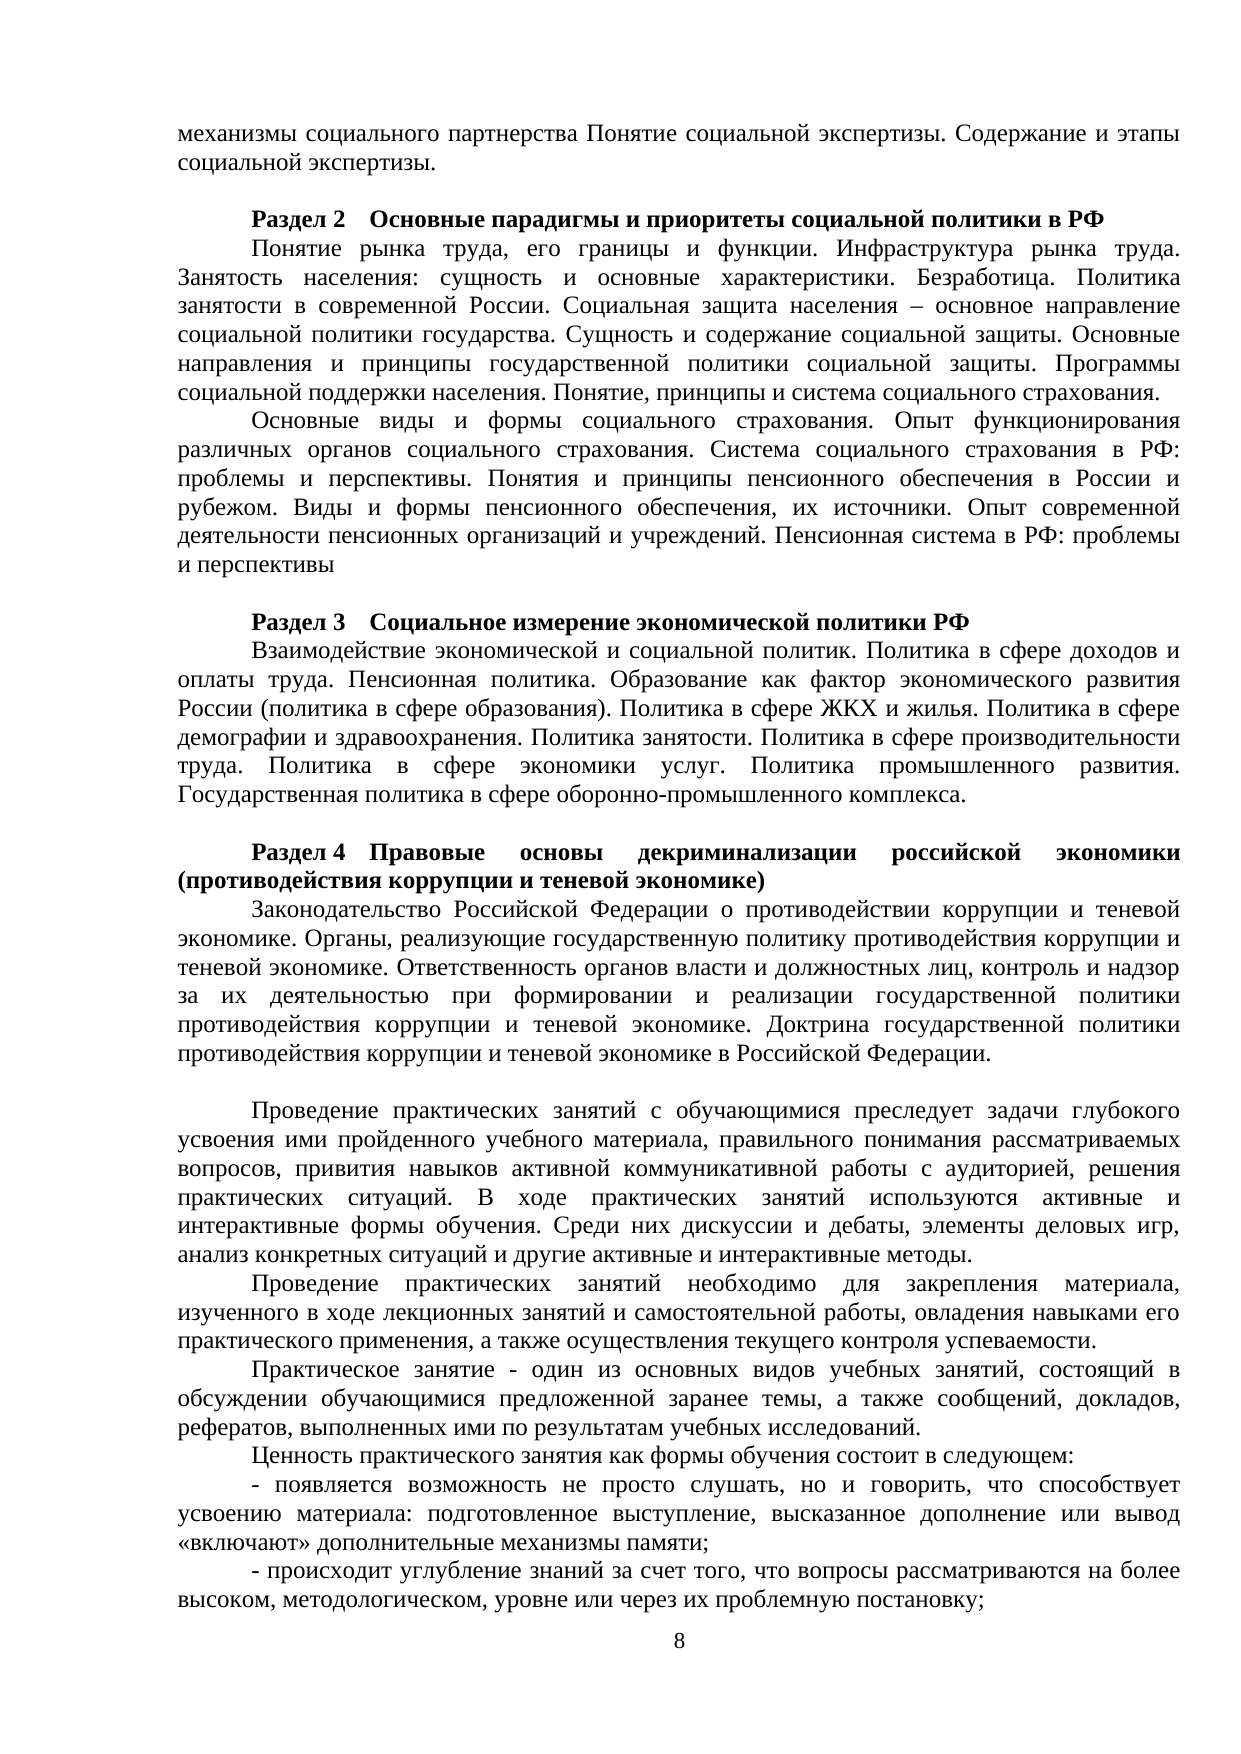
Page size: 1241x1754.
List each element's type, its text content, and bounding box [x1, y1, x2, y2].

text - появляется возможность не просто слушать, но и говорить, что способствует усвоению материала: подготовленное выступление, высказанное дополнение или вывод «включают» дополнительные механизмы памяти; [177, 1469, 1181, 1556]
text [177, 118, 1181, 176]
text Практическое занятие - один из основных видов учебных занятий, состоящий в обсуждении обучающимися предложенной заранее темы, а также сообщений, докладов, рефератов, выполненных ими по результатам учебных исследований. [177, 1354, 1181, 1441]
text Раздел 2 Основные парадигмы и приоритеты социальной политики в РФ [177, 204, 1181, 233]
text Проведение практических занятий необходимо для закрепления материала, изученного в ходе лекционных занятий и самостоятельной работы, овладения навыками его практического применения, а также осуществления текущего контроля успеваемости. [177, 1268, 1181, 1354]
text Раздел 3 Социальное измерение экономической политики РФ [177, 607, 1181, 636]
text Основные виды и формы социального страхования. Опыт функционирования различных органов социального страхования. Система социального страхования в РФ: проблемы и перспективы. Понятия и принципы пенсионного обеспечения в России и рубежом. Виды и формы пенсионного обеспечения, их источники. Опыт современной деятельности пенсионных организаций и учреждений. Пенсионная система в РФ: проблемы и перспективы [177, 406, 1181, 578]
text Раздел 4 Правовые основы декриминализации российской экономики (противодействия коррупции и теневой экономике) [177, 837, 1181, 894]
text Законодательство Российской Федерации о противодействии коррупции и теневой экономике. Органы, реализующие государственную политику противодействия коррупции и теневой экономике. Ответственность органов власти и должностных лиц, контроль и надзор за их деятельностью при формировании и реализации государственной политики противодействия коррупции и теневой экономике. Доктрина государственной политики противодействия коррупции и теневой экономике в Российской Федерации. [177, 894, 1181, 1067]
text Понятие рынка труда, его границы и функции. Инфраструктура рынка труда. Занятость населения: сущность и основные характеристики. Безработица. Политика занятости в современной России. Социальная защита населения – основное направление социальной политики государства. Сущность и содержание социальной защиты. Основные направления и принципы государственной политики социальной защиты. Программы социальной поддержки населения. Понятие, принципы и система социального страхования. [177, 233, 1181, 406]
text - происходит углубление знаний за счет того, что вопросы рассматриваются на более высоком, методологическом, уровне или через их проблемную постановку; [177, 1556, 1181, 1613]
text Взаимодействие экономической и социальной политик. Политика в сфере доходов и оплаты труда. Пенсионная политика. Образование как фактор экономического развития России (политика в сфере образования). Политика в сфере ЖКХ и жилья. Политика в сфере демографии и здравоохранения. Политика занятости. Политика в сфере производительности труда. Политика в сфере экономики услуг. Политика промышленного развития. Государственная политика в сфере оборонно-промышленного комплекса. [177, 636, 1181, 808]
text Проведение практических занятий с обучающимися преследует задачи глубокого усвоения ими пройденного учебного материала, правильного понимания рассматриваемых вопросов, привития навыков активной коммуникативной работы с аудиторией, решения практических ситуаций. В ходе практических занятий используются активные и интерактивные формы обучения. Среди них дискуссии и дебаты, элементы деловых игр, анализ конкретных ситуаций и другие активные и интерактивные методы. [177, 1096, 1181, 1268]
text Ценность практического занятия как формы обучения состоит в следующем: [177, 1441, 1181, 1469]
